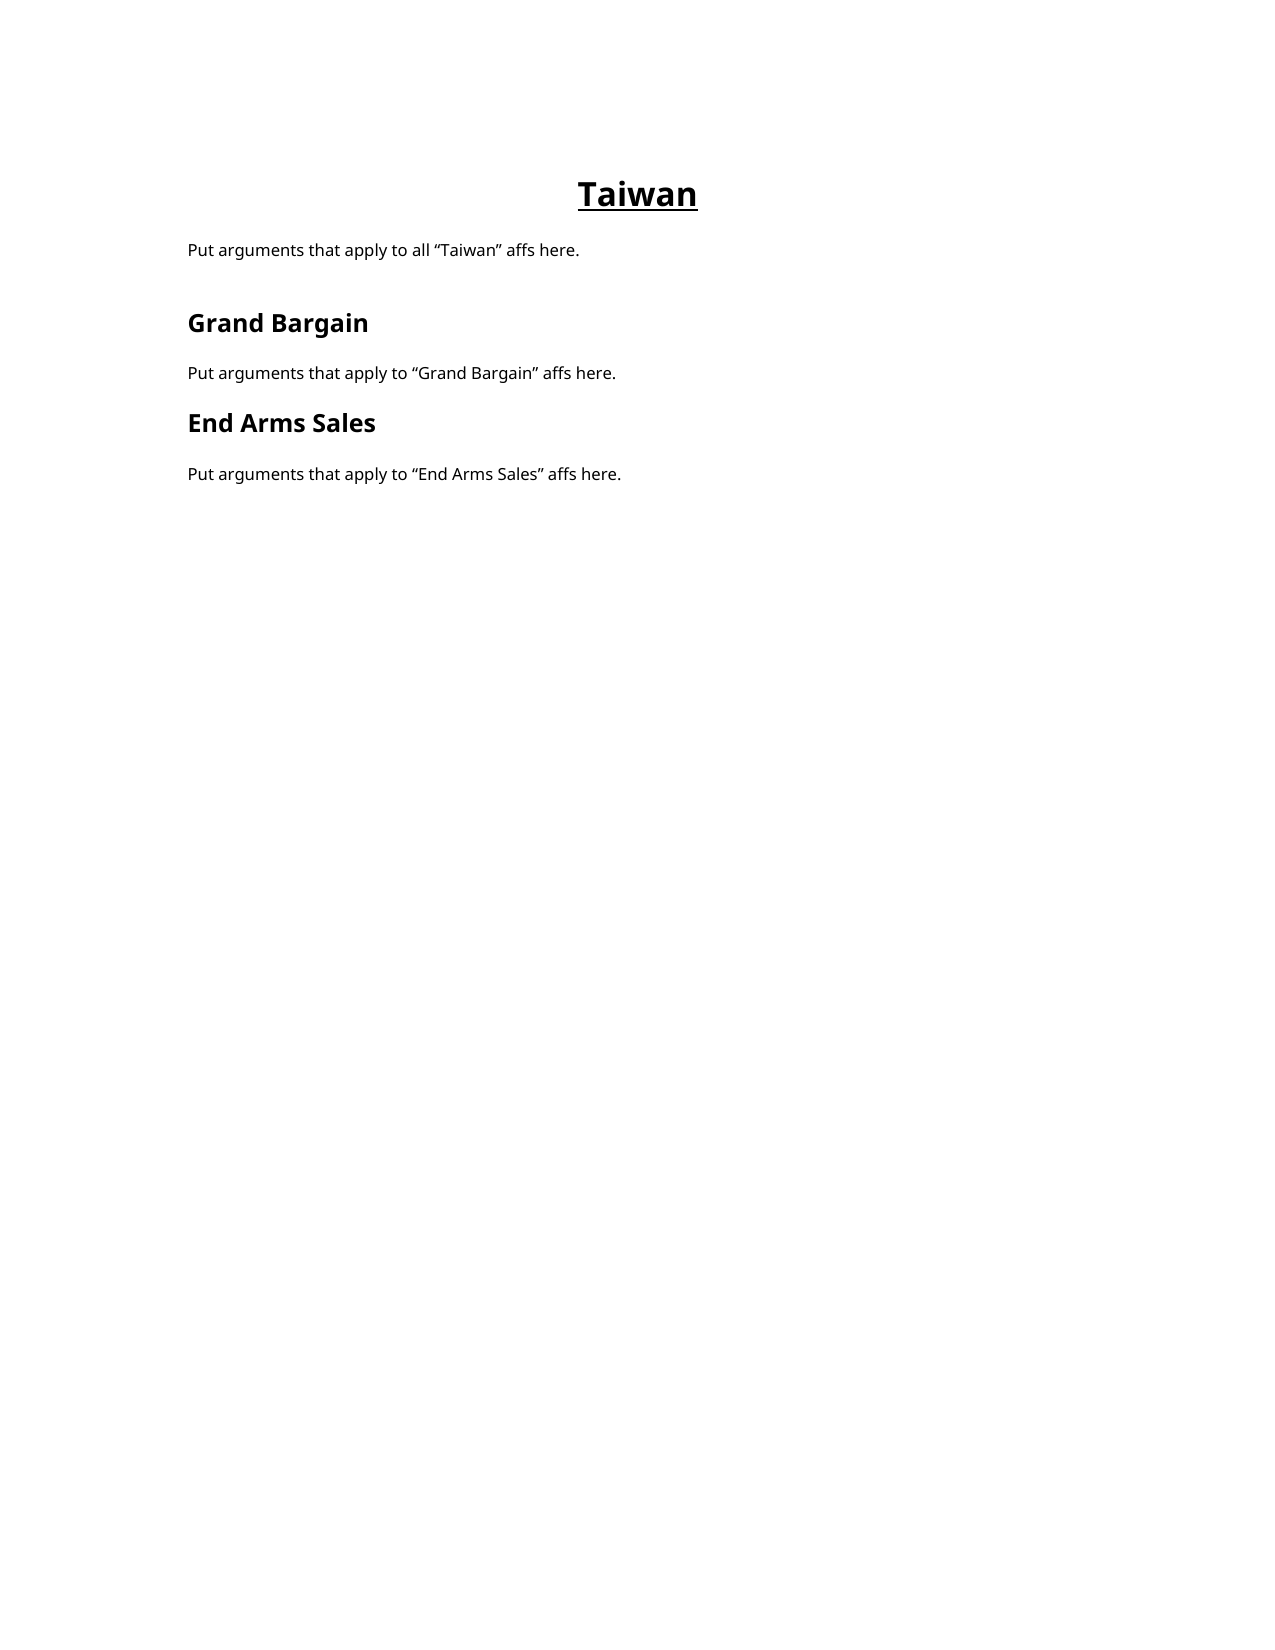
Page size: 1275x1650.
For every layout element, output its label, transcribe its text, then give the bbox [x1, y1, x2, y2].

text Put arguments that apply to “End Arms Sales” affs here. [187, 462, 1087, 485]
text Put arguments that apply to “Grand Bargain” affs here. [187, 362, 1087, 385]
subtitle Grand Bargain [187, 305, 1087, 339]
text Put arguments that apply to all “Taiwan” affs here. [187, 239, 1087, 262]
subtitle Taiwan [187, 171, 1087, 216]
subtitle End Arms Sales [187, 406, 1087, 439]
